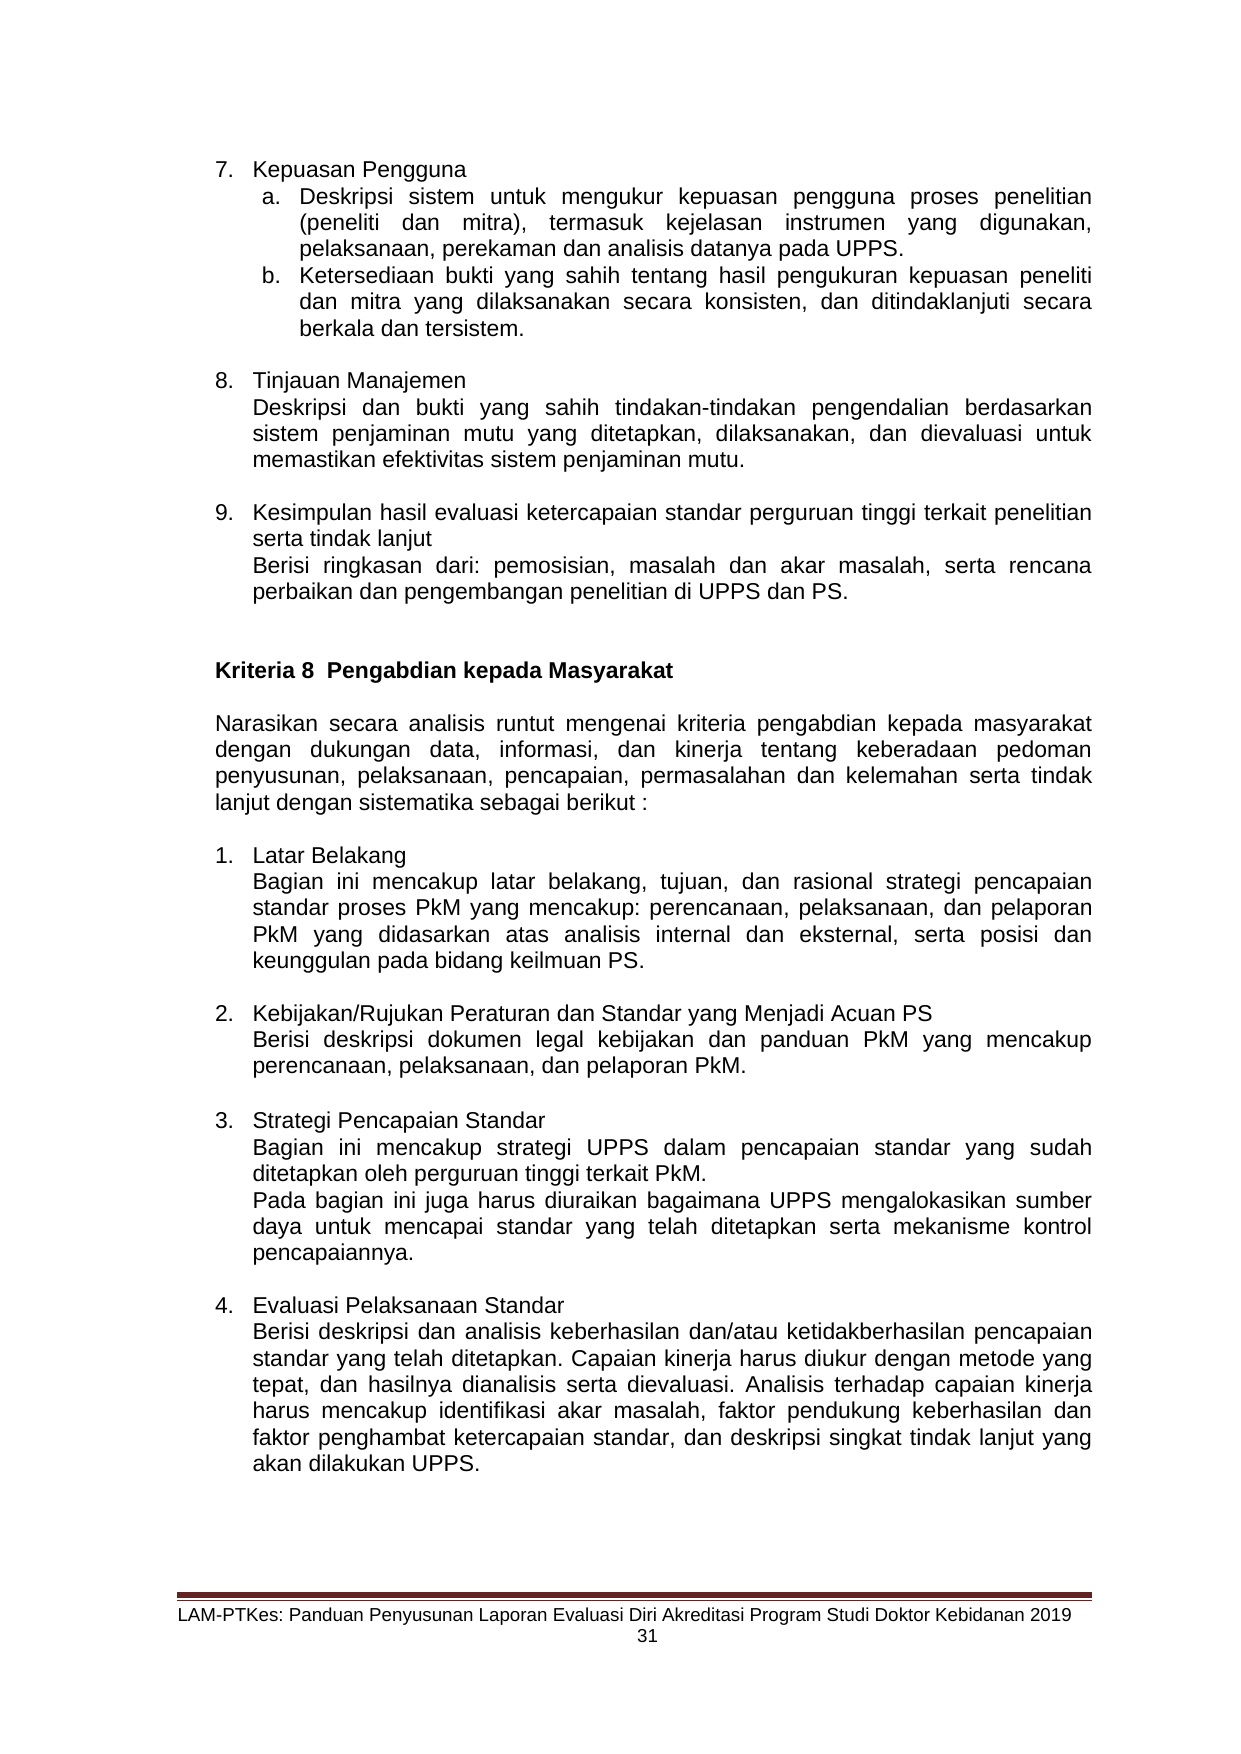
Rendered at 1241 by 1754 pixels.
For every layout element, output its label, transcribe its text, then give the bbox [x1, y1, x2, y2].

list Ketersediaan bukti yang sahih tentang hasil pengukuran kepuasan peneliti dan mitra yang dilaksanakan secara konsisten, dan ditindaklanjuti secara berkala dan tersistem. [262, 262, 1092, 341]
list Kebijakan/Rujukan Peraturan dan Standar yang Menjadi Acuan PS [215, 1000, 1092, 1026]
subtitle Kriteria 8 Pengabdian kepada Masyarakat [215, 657, 1092, 683]
list Evaluasi Pelaksanaan Standar [215, 1292, 1092, 1318]
text Narasikan secara analisis runtut mengenai kriteria pengabdian kepada masyarakat dengan dukungan data, informasi, dan kinerja tentang keberadaan pedoman penyusunan, pelaksanaan, pencapaian, permasalahan dan kelemahan serta tindak lanjut dengan sistematika sebagai berikut : [215, 710, 1092, 815]
text Berisi deskripsi dokumen legal kebijakan dan panduan PkM yang mencakup perencanaan, pelaksanaan, dan pelaporan PkM. [252, 1026, 1092, 1079]
list Kesimpulan hasil evaluasi ketercapaian standar perguruan tinggi terkait penelitian serta tindak lanjut [215, 499, 1092, 552]
text Deskripsi dan bukti yang sahih tindakan-tindakan pengendalian berdasarkan sistem penjaminan mutu yang ditetapkan, dilaksanakan, dan dievaluasi untuk memastikan efektivitas sistem penjaminan mutu. [252, 393, 1092, 473]
list Strategi Pencapaian Standar [215, 1107, 1092, 1134]
text Berisi deskripsi dan analisis keberhasilan dan/atau ketidakberhasilan pencapaian standar yang telah ditetapkan. Capaian kinerja harus diukur dengan metode yang tepat, dan hasilnya dianalisis serta dievaluasi. Analisis terhadap capaian kinerja harus mencakup identifikasi akar masalah, faktor pendukung keberhasilan dan faktor penghambat ketercapaian standar, dan deskripsi singkat tindak lanjut yang akan dilakukan UPPS. [252, 1318, 1092, 1476]
list Kepuasan Pengguna [215, 156, 1092, 183]
list Tinjauan Manajemen [215, 367, 1092, 393]
text Bagian ini mencakup strategi UPPS dalam pencapaian standar yang sudah ditetapkan oleh perguruan tinggi terkait PkM. [252, 1134, 1092, 1187]
list Deskripsi sistem untuk mengukur kepuasan pengguna proses penelitian (peneliti dan mitra), termasuk kejelasan instrumen yang digunakan, pelaksanaan, perekaman dan analisis datanya pada UPPS. [262, 183, 1092, 262]
text Pada bagian ini juga harus diuraikan bagaimana UPPS mengalokasikan sumber daya untuk mencapai standar yang telah ditetapkan serta mekanisme kontrol pencapaiannya. [252, 1187, 1092, 1266]
list Latar Belakang [215, 842, 1092, 868]
text Berisi ringkasan dari: pemosisian, masalah dan akar masalah, serta rencana perbaikan dan pengembangan penelitian di UPPS dan PS. [252, 552, 1092, 604]
text Bagian ini mencakup latar belakang, tujuan, dan rasional strategi pencapaian standar proses PkM yang mencakup: perencanaan, pelaksanaan, dan pelaporan PkM yang didasarkan atas analisis internal dan eksternal, serta posisi dan keunggulan pada bidang keilmuan PS. [252, 868, 1092, 973]
